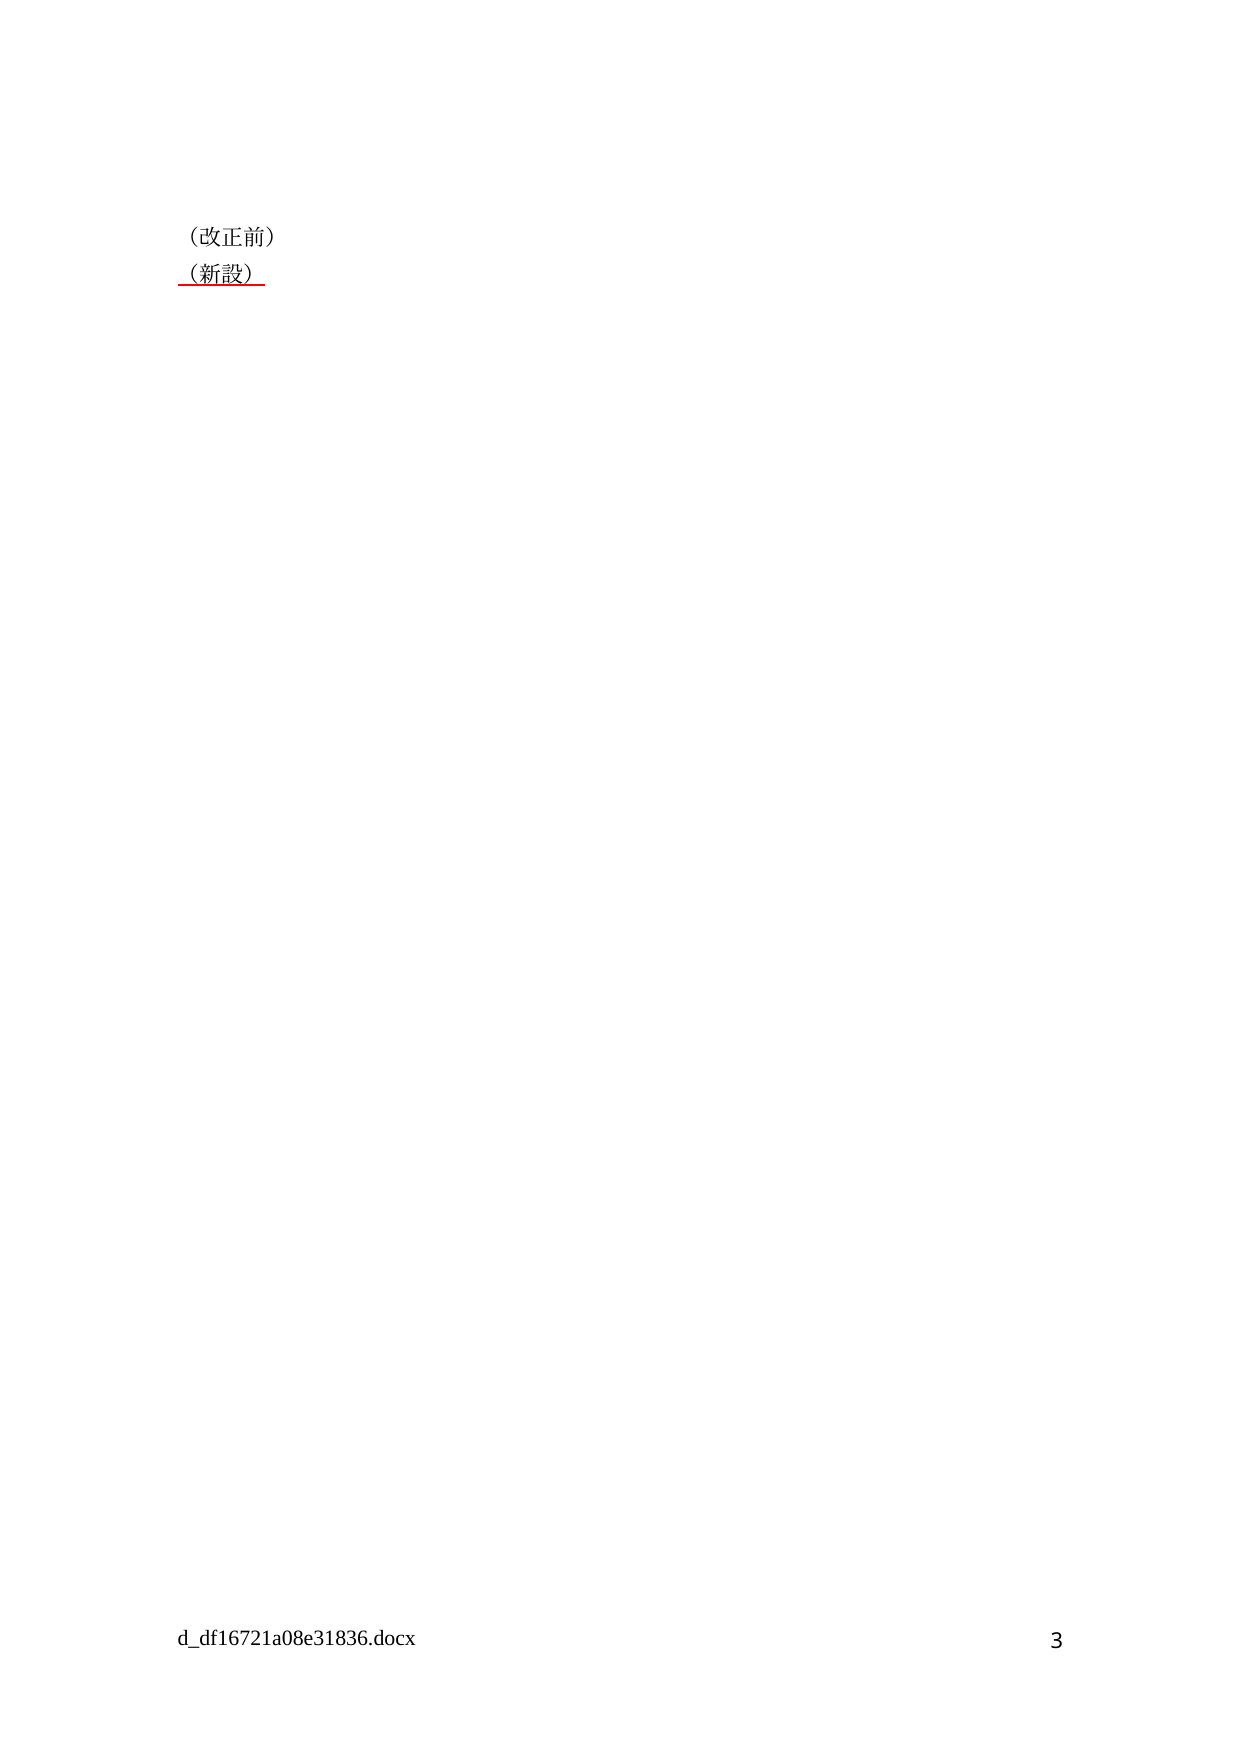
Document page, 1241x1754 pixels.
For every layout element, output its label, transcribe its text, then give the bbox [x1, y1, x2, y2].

text （新設） [177, 254, 1063, 292]
text （改正前） [177, 217, 1063, 254]
